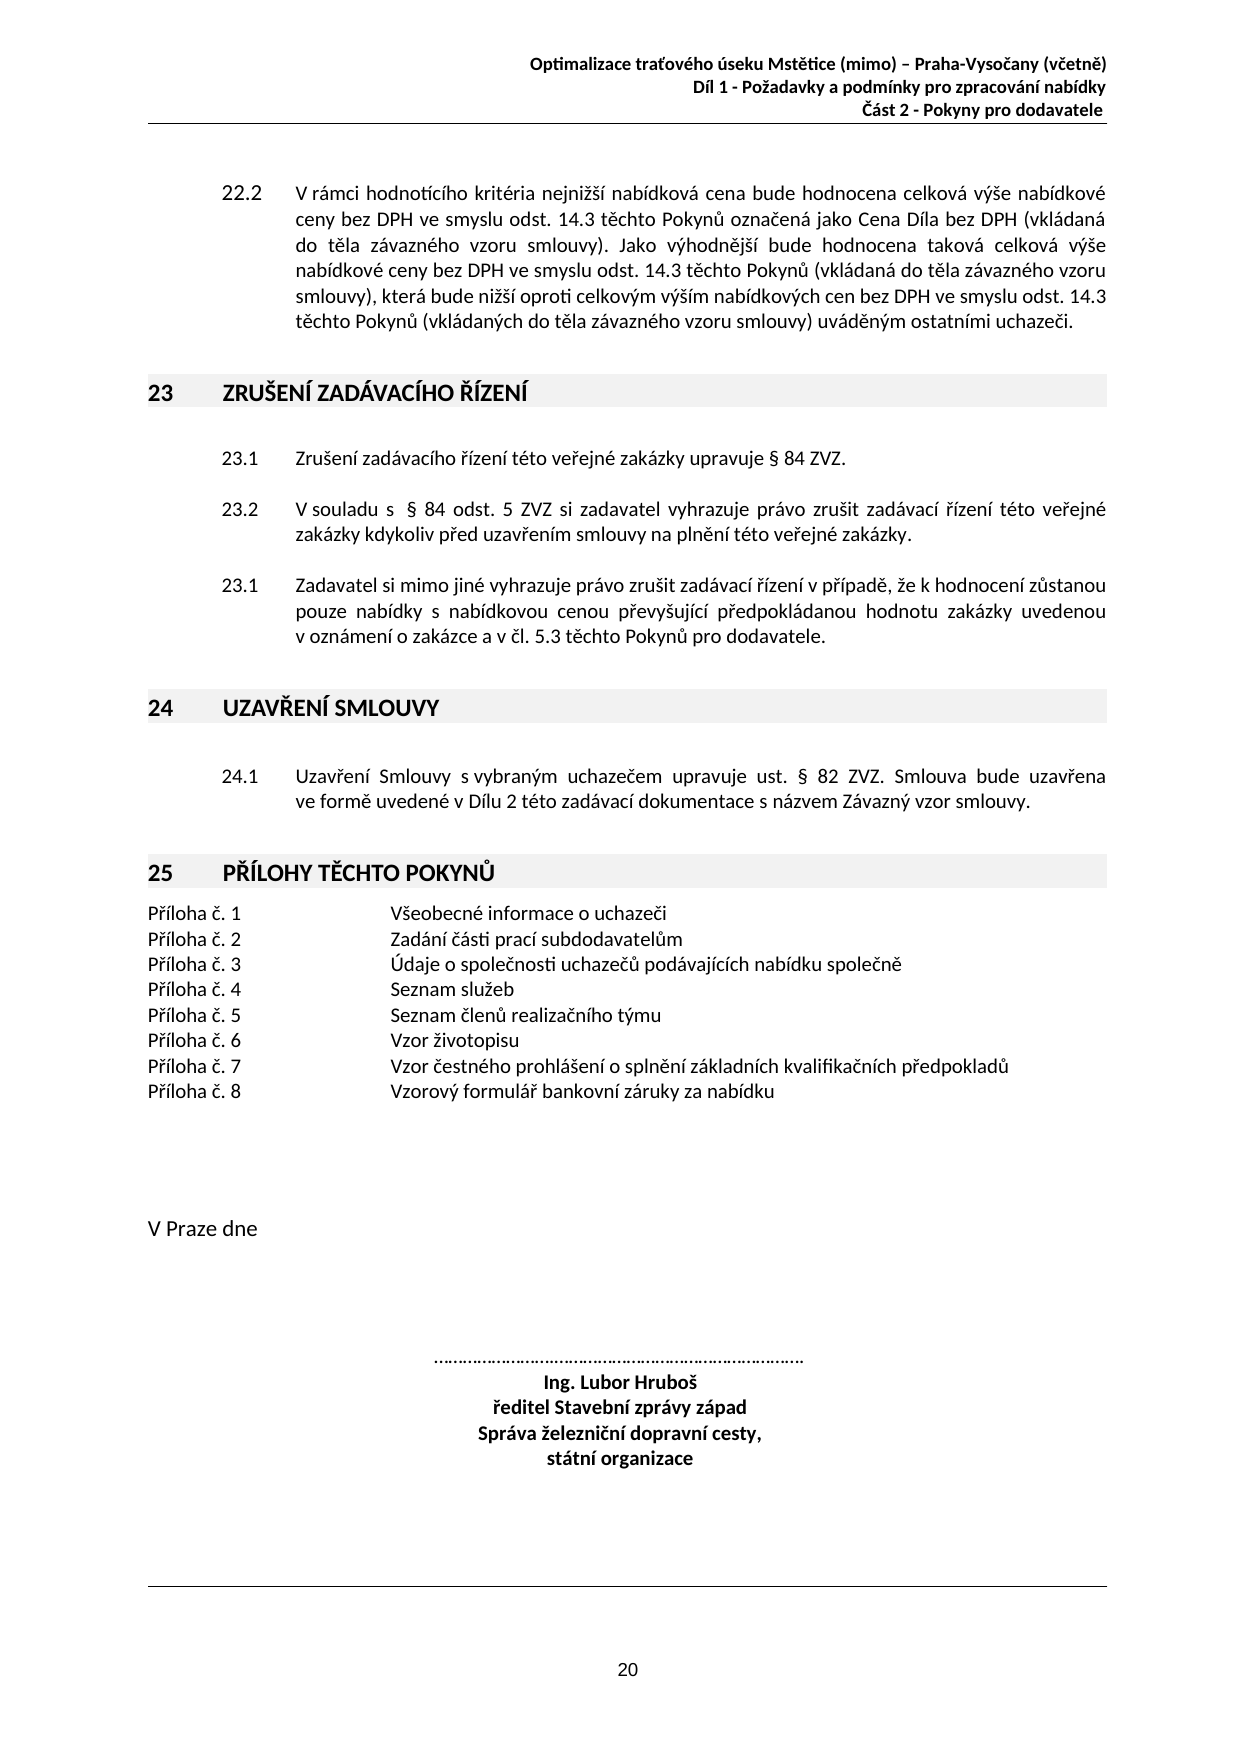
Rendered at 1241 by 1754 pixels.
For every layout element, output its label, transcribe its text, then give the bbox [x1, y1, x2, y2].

list Zadavatel si mimo jiné vyhrazuje právo zrušit zadávací řízení v případě, že k hodnocení zůstanou pouze nabídky s nabídkovou cenou převyšující předpokládanou hodnotu zakázky uvedenou v oznámení o zakázce a v čl. 5.3 těchto Pokynů pro dodavatele. [221, 572, 1107, 649]
subtitle UZAVŘENÍ SMLOUVY [148, 689, 1107, 723]
table_cell Příloha č. 2 [136, 926, 379, 951]
table_header Příloha č. 1 [136, 900, 379, 926]
table_cell Příloha č. 4 [136, 977, 379, 1002]
table_header Všeobecné informace o uchazeči [379, 900, 1104, 926]
table_cell Seznam členů realizačního týmu [379, 1002, 1104, 1027]
table_cell Vzor čestného prohlášení o splnění základních kvalifikačních předpokladů Vzorový formulář bankovní záruky za nabídku [379, 1053, 1104, 1129]
list V rámci hodnotícího kritéria nejnižší nabídková cena bude hodnocena celková výše nabídkové ceny bez DPH ve smyslu odst. 14.3 těchto Pokynů označená jako Cena Díla bez DPH (vkládaná do těla závazného vzoru smlouvy). Jako výhodnější bude hodnocena taková celková výše nabídkové ceny bez DPH ve smyslu odst. 14.3 těchto Pokynů (vkládaná do těla závazného vzoru smlouvy), která bude nižší oproti celkovým výším nabídkových cen bez DPH ve smyslu odst. 14.3 těchto Pokynů (vkládaných do těla závazného vzoru smlouvy) uváděným ostatními uchazeči. [221, 178, 1107, 334]
table_cell Ing. Lubor Hruboš [136, 1369, 1104, 1394]
table_cell Příloha č. 7 Příloha č. 8 [136, 1053, 379, 1129]
list V souladu s § 84 odst. 5 ZVZ si zadavatel vyhrazuje právo zrušit zadávací řízení této veřejné zakázky kdykoliv před uzavřením smlouvy na plnění této veřejné zakázky. [221, 496, 1107, 547]
table_header V Praze dne …………………….……………………………………………. [136, 1214, 1104, 1369]
table_cell Údaje o společnosti uchazečů podávajících nabídku společně [379, 951, 1104, 977]
subtitle ZRUŠENÍ ZADÁVACÍHO ŘÍZENÍ [148, 374, 1107, 407]
subtitle PŘÍLOHY TĚCHTO POKYNŮ [148, 854, 1107, 888]
list Uzavření Smlouvy s vybraným uchazečem upravuje ust. § 82 ZVZ. Smlouva bude uzavřena ve formě uvedené v Dílu 2 této zadávací dokumentace s názvem Závazný vzor smlouvy. [221, 763, 1107, 814]
table_cell Příloha č. 6 [136, 1028, 379, 1053]
table_cell Příloha č. 5 [136, 1002, 379, 1027]
table_cell Seznam služeb [379, 977, 1104, 1002]
table_cell ředitel Stavební zprávy západ [136, 1394, 1104, 1420]
table_cell Příloha č. 3 [136, 951, 379, 977]
table_cell Zadání části prací subdodavatelům [379, 926, 1104, 951]
table_cell Vzor životopisu [379, 1028, 1104, 1053]
table_cell Správa železniční dopravní cesty, státní organizace [136, 1420, 1104, 1471]
list Zrušení zadávacího řízení této veřejné zakázky upravuje § 84 ZVZ. [221, 445, 1107, 471]
